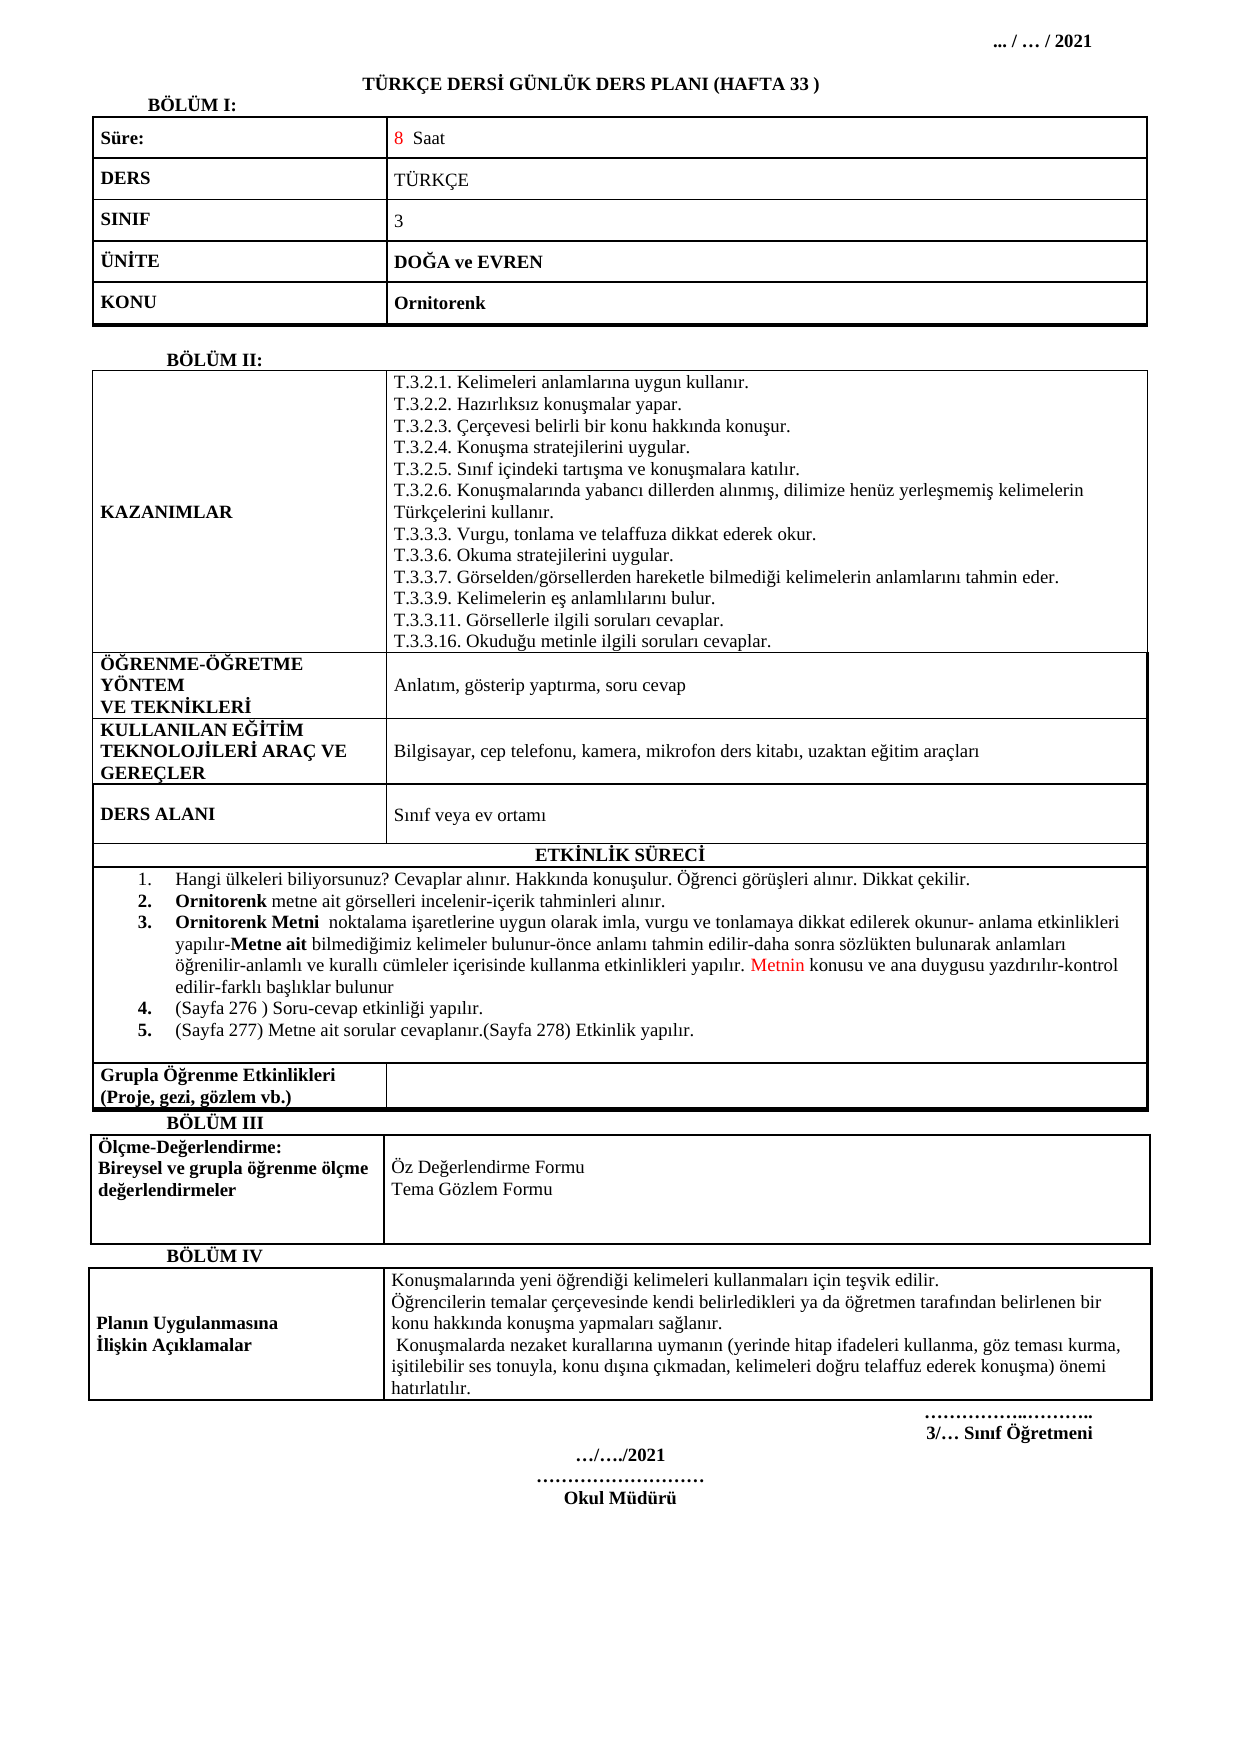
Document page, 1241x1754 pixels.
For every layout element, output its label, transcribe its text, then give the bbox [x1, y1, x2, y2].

table_header 8 Saat [388, 118, 1146, 157]
text BÖLÜM I: [148, 94, 1092, 116]
table_cell ÖĞRENME-ÖĞRETME YÖNTEM VE TEKNİKLERİ [93, 653, 386, 717]
table_cell Anlatım, gösterip yaptırma, soru cevap [387, 653, 1146, 717]
table_header Öz Değerlendirme Formu Tema Gözlem Formu [385, 1136, 1149, 1243]
text Okul Müdürü [148, 1487, 1092, 1508]
table_header Ölçme-Değerlendirme: Bireysel ve grupla öğrenme ölçme değerlendirmeler [92, 1136, 383, 1243]
text …/…./2021 [148, 1444, 1092, 1465]
table_cell KULLANILAN EĞİTİM TEKNOLOJİLERİ ARAÇ VE GEREÇLER [93, 719, 386, 783]
table_header KAZANIMLAR [93, 371, 386, 652]
table_cell SINIF [94, 200, 386, 240]
table_cell Sınıf veya ev ortamı [387, 785, 1146, 843]
text 3/… Sınıf Öğretmeni [148, 1422, 1092, 1444]
table_cell ETKİNLİK SÜRECİ [94, 844, 1146, 866]
text ……………………… [148, 1465, 1092, 1487]
table_cell DERS [94, 159, 386, 198]
table_cell Grupla Öğrenme Etkinlikleri (Proje, gezi, gözlem vb.) [94, 1064, 386, 1107]
table_cell TÜRKÇE [388, 159, 1146, 198]
text BÖLÜM II: [148, 349, 1092, 370]
text TÜRKÇE DERSİ GÜNLÜK DERS PLANI (HAFTA 33 ) [148, 73, 1092, 94]
table_cell Bilgisayar, cep telefonu, kamera, mikrofon ders kitabı, uzaktan eğitim araçları [387, 719, 1146, 783]
text ... / … / 2021 [148, 29, 1092, 51]
table_cell [387, 1064, 1146, 1107]
table_header T.3.2.1. Kelimeleri anlamlarına uygun kullanır. T.3.2.2. Hazırlıksız konuşmalar yapar. T.3.2.3. Çerçevesi belirli bir konu hakkında konuşur. T.3.2.4. Konuşma stratejilerini uygular. T.3.2.5. Sınıf içindeki tartışma ve konuşmalara katılır. T.3.2.6. Konuşmalarında yabancı dillerden alınmış, dilimize henüz yerleşmemiş kelimelerin Türkçelerini kullanır. T.3.3.3. Vurgu, tonlama ve telaffuza dikkat ederek okur. T.3.3.6. Okuma stratejilerini uygular. T.3.3.7. Görselden/görsellerden hareketle bilmediği kelimelerin anlamlarını tahmin eder. T.3.3.9. Kelimelerin eş anlamlılarını bulur. T.3.3.11. Görsellerle ilgili soruları cevaplar. T.3.3.16. Okuduğu metinle ilgili soruları cevaplar. [387, 371, 1147, 652]
table_cell Ornitorenk [388, 283, 1146, 323]
table_cell ÜNİTE [94, 242, 386, 281]
text ……………..……….. [148, 1401, 1092, 1422]
table_cell DOĞA ve EVREN [388, 242, 1146, 281]
table_header Süre: [94, 118, 386, 157]
table_cell Hangi ülkeleri biliyorsunuz? Cevaplar alınır. Hakkında konuşulur. Öğrenci görüşleri alınır. Dikkat çekilir. Ornitorenk metne ait görselleri incelenir-içerik tahminleri alınır. Ornitorenk Metni noktalama işaretlerine uygun olarak imla, vurgu ve tonlamaya dikkat edilerek okunur- anlama etkinlikleri yapılır-Metne ait bilmediğimiz kelimeler bulunur-önce anlamı tahmin edilir-daha sonra sözlükten bulunarak anlamları öğrenilir-anlamlı ve kurallı cümleler içerisinde kullanma etkinlikleri yapılır. Metnin konusu ve ana duygusu yazdırılır-kontrol edilir-farklı başlıklar bulunur (Sayfa 276 ) Soru-cevap etkinliği yapılır. (Sayfa 277) Metne ait sorular cevaplanır.(Sayfa 278) Etkinlik yapılır. [94, 868, 1146, 1062]
table_cell KONU [94, 283, 386, 323]
subtitle BÖLÜM IV [148, 1245, 1092, 1267]
table_cell DERS ALANI [94, 785, 386, 843]
subtitle BÖLÜM III [148, 1112, 1092, 1133]
table_cell 3 [388, 200, 1146, 240]
table_header Planın Uygulanmasına İlişkin Açıklamalar [90, 1269, 383, 1398]
table_header Konuşmalarında yeni öğrendiği kelimeleri kullanmaları için teşvik edilir. Öğrencilerin temalar çerçevesinde kendi belirledikleri ya da öğretmen tarafından belirlenen bir konu hakkında konuşma yapmaları sağlanır. Konuşmalarda nezaket kurallarına uymanın (yerinde hitap ifadeleri kullanma, göz teması kurma, işitilebilir ses tonuyla, konu dışına çıkmadan, kelimeleri doğru telaffuz ederek konuşma) önemi hatırlatılır. [385, 1269, 1150, 1398]
